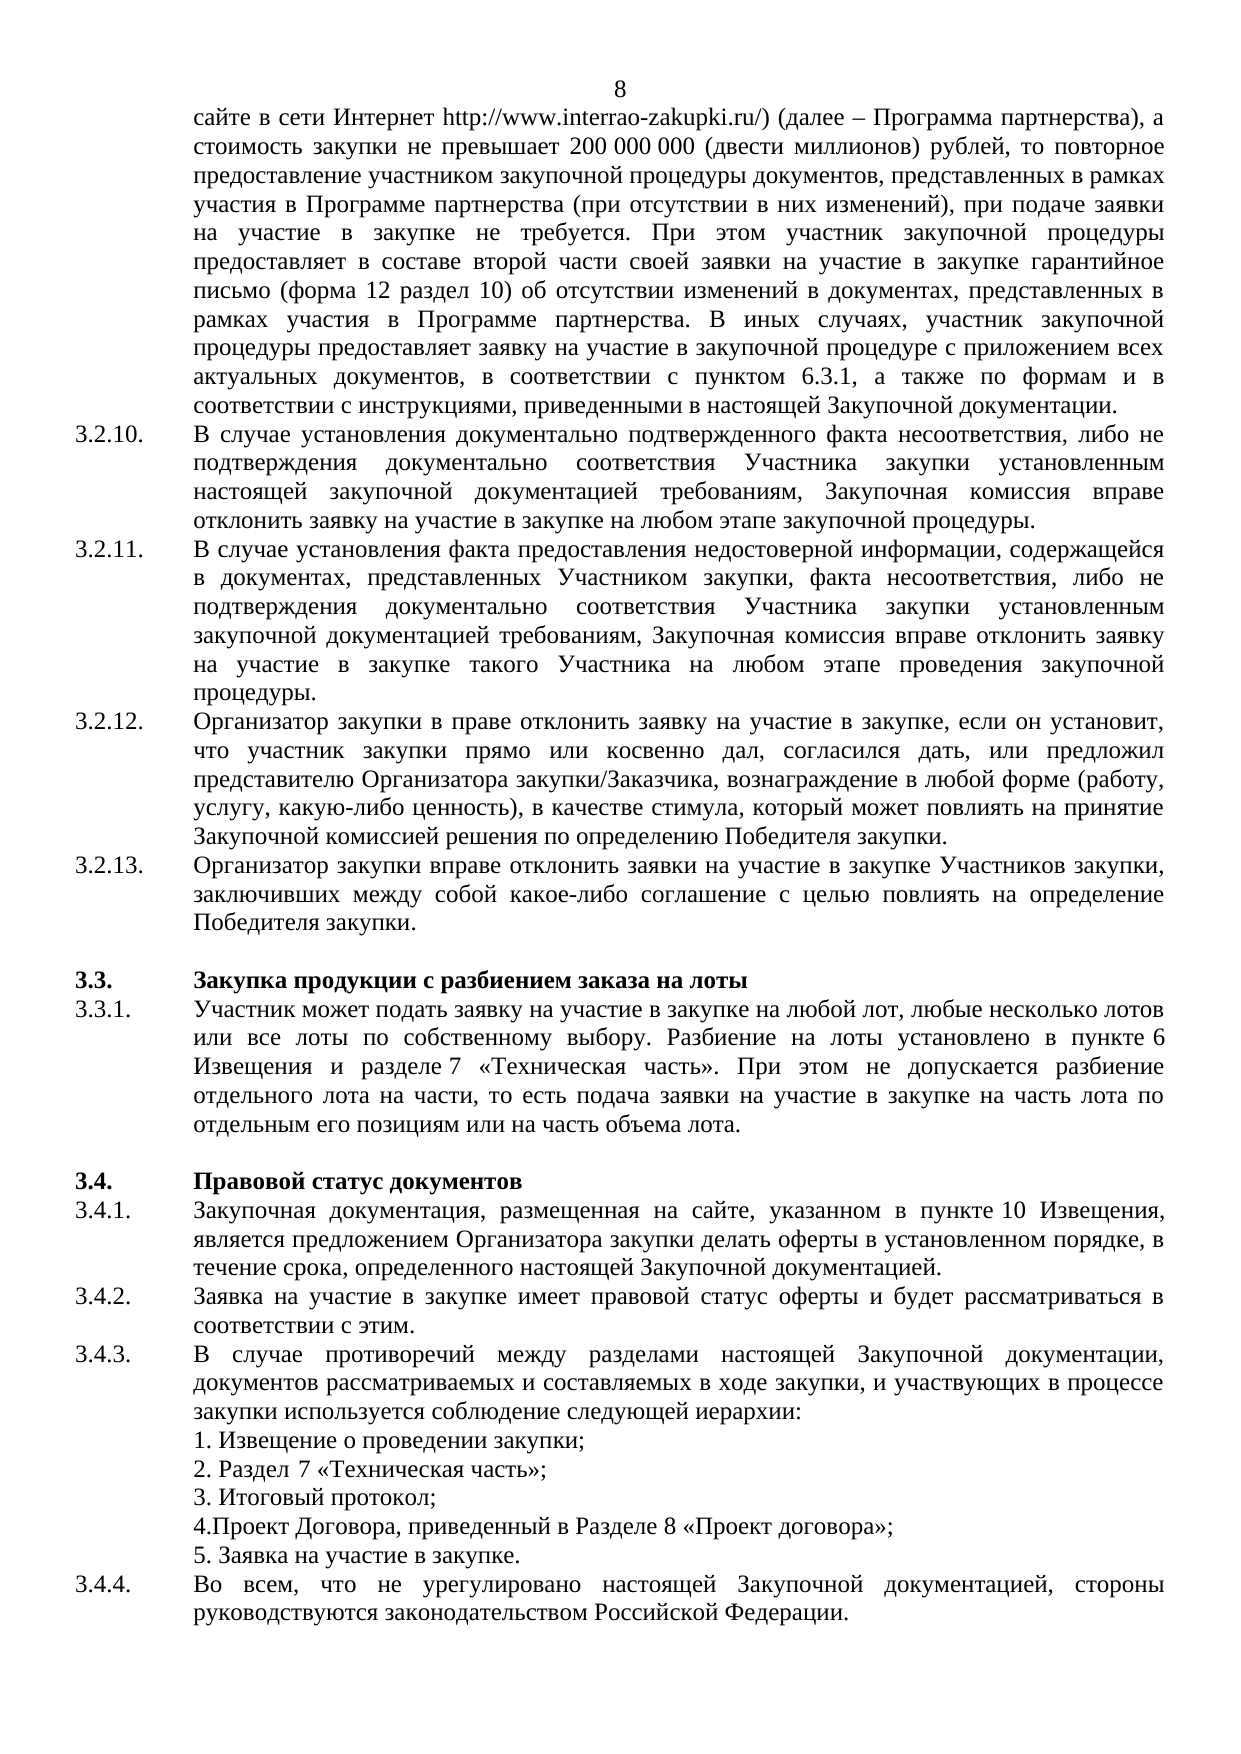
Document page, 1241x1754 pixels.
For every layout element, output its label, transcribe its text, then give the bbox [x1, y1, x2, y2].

list 3. Итоговый протокол; [193, 1482, 1165, 1511]
list В случае установления факта предоставления недостоверной информации, содержащейся в документах, представленных Участником закупки, факта несоответствия, либо не подтверждения документально соответствия Участника закупки установленным закупочной документацией требованиям, Закупочная комиссия вправе отклонить заявку на участие в закупке такого Участника на любом этапе проведения закупочной процедуры. [75, 534, 1165, 706]
list Правовой статус документов [75, 1166, 1165, 1195]
list Организатор закупки в праве отклонить заявку на участие в закупке, если он установит, что участник закупки прямо или косвенно дал, согласился дать, или предложил представителю Организатора закупки/Заказчика, вознаграждение в любой форме (работу, услугу, какую-либо ценность), в качестве стимула, который может повлиять на принятие Закупочной комиссией решения по определению Победителя закупки. [75, 706, 1165, 850]
list Закупка продукции с разбиением заказа на лоты [75, 965, 1165, 994]
list Закупочная документация, размещенная на сайте, указанном в пункте 10 Извещения, является предложением Организатора закупки делать оферты в установленном порядке, в течение срока, определенного настоящей Закупочной документацией. [75, 1195, 1165, 1281]
list 1. Извещение о проведении закупки; [193, 1425, 1165, 1454]
list В случае установления документально подтвержденного факта несоответствия, либо не подтверждения документально соответствия Участника закупки установленным настоящей закупочной документацией требованиям, Закупочная комиссия вправе отклонить заявку на участие в закупке на любом этапе закупочной процедуры. [75, 419, 1165, 534]
list Организатор закупки вправе отклонить заявки на участие в закупке Участников закупки, заключивших между собой какое-либо соглашение с целью повлиять на определение Победителя закупки. [75, 850, 1165, 936]
list 5. Заявка на участие в закупке. [193, 1540, 1165, 1569]
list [75, 102, 1165, 419]
list Участник может подать заявку на участие в закупке на любой лот, любые несколько лотов или все лоты по собственному выбору. Разбиение на лоты установлено в пункте 6 Извещения и разделе 7 «Техническая часть». При этом не допускается разбиение отдельного лота на части, то есть подача заявки на участие в закупке на часть лота по отдельным его позициям или на часть объема лота. [75, 994, 1165, 1137]
list 2. Раздел 7 «Техническая часть»; [193, 1454, 1165, 1482]
list В случае противоречий между разделами настоящей Закупочной документации, документов рассматриваемых и составляемых в ходе закупки, и участвующих в процессе закупки используется соблюдение следующей иерархии: [75, 1339, 1165, 1425]
list 4.Проект Договора, приведенный в Разделе 8 «Проект договора»; [193, 1511, 1165, 1540]
list Во всем, что не урегулировано настоящей Закупочной документацией, стороны руководствуются законодательством Российской Федерации. [75, 1569, 1165, 1626]
list Заявка на участие в закупке имеет правовой статус оферты и будет рассматриваться в соответствии с этим. [75, 1281, 1165, 1339]
